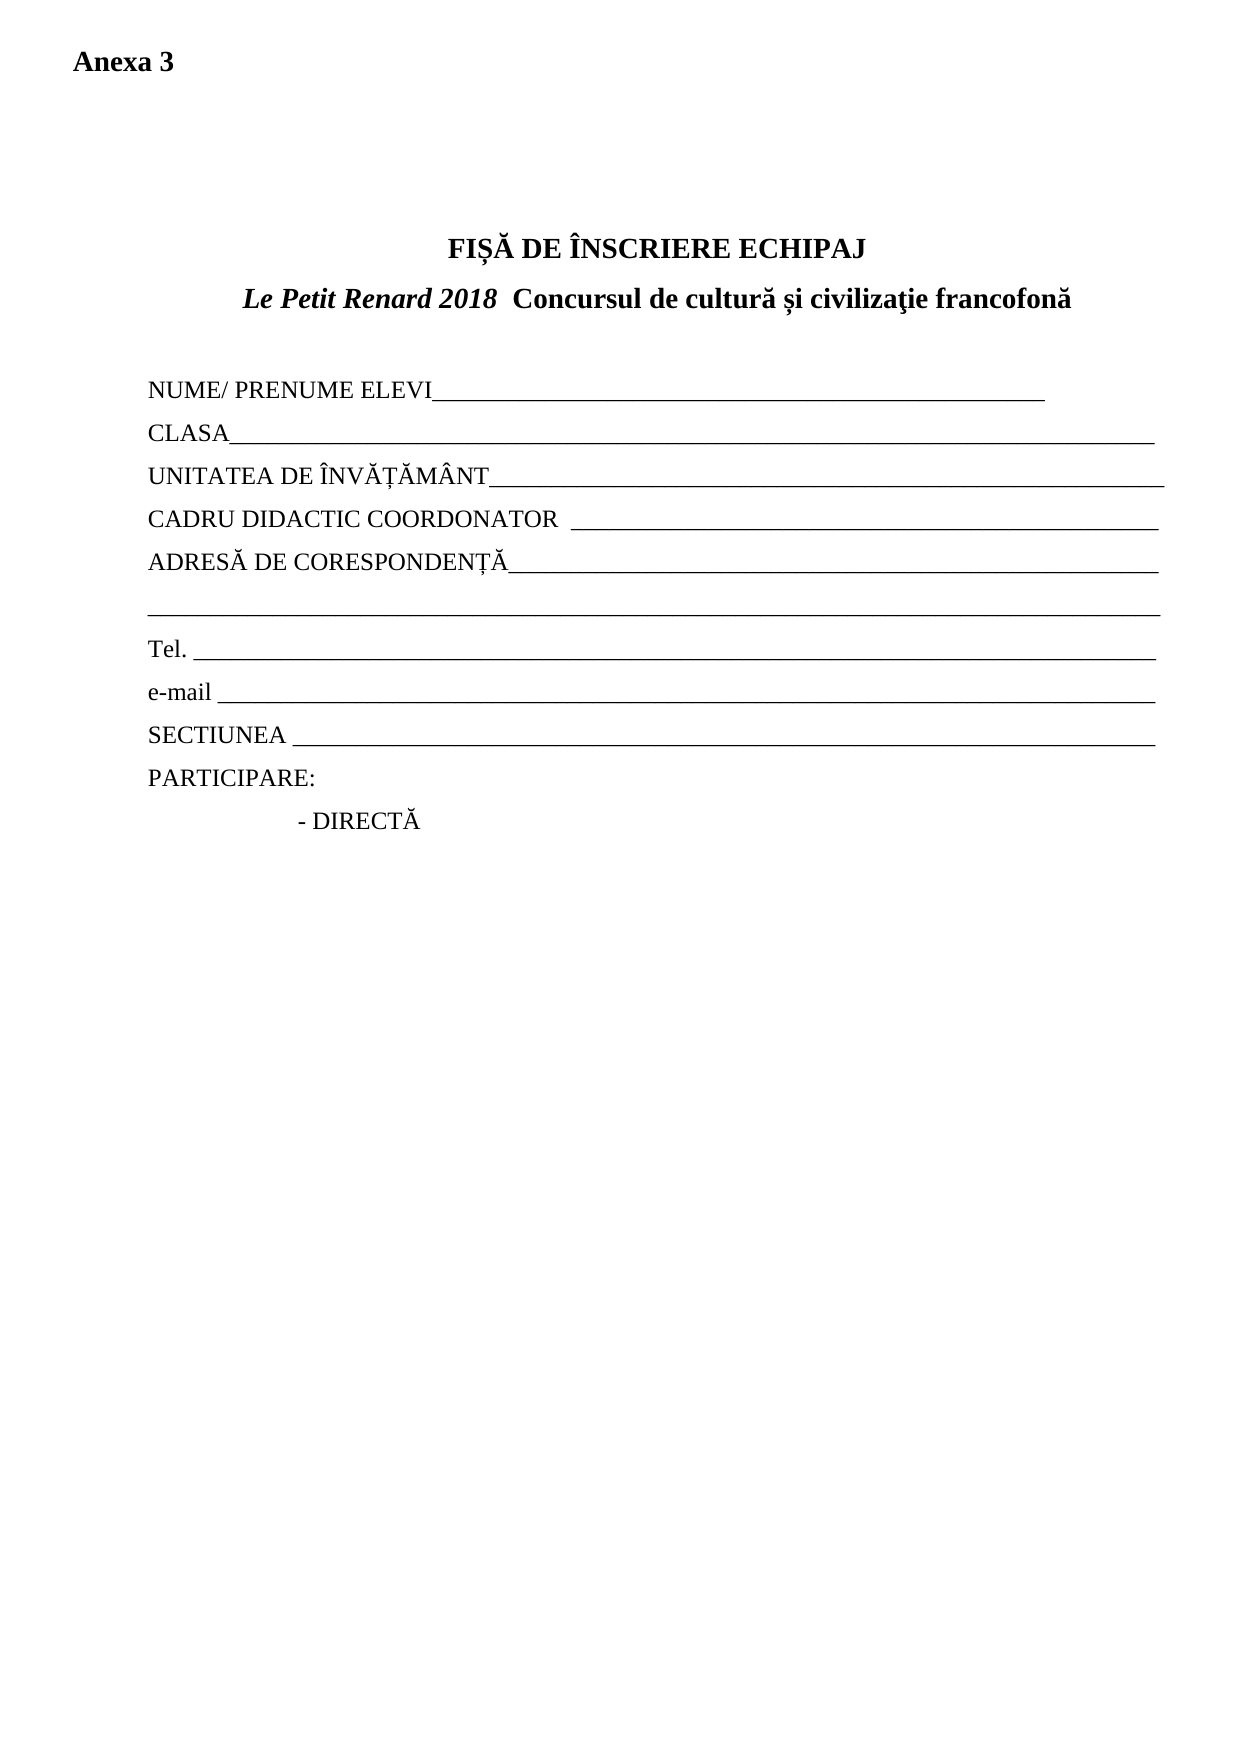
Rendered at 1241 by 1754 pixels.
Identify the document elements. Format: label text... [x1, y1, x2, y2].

text NUME/ PRENUME ELEVI_________________________________________________ [148, 375, 1167, 404]
text FIȘĂ DE ÎNSCRIERE ECHIPAJ [148, 231, 1167, 265]
text Anexa 3 [73, 44, 1167, 78]
text SECTIUNEA _____________________________________________________________________ [148, 720, 1167, 749]
text Le Petit Renard 2018 Concursul de cultură și civilizaţie francofonă [148, 282, 1167, 315]
text e-mail ___________________________________________________________________________ [148, 677, 1167, 706]
text - DIRECTĂ [223, 806, 1167, 835]
text ADRESĂ DE CORESPONDENȚĂ____________________________________________________ [148, 547, 1167, 576]
text _________________________________________________________________________________ [148, 591, 1167, 619]
text PARTICIPARE: [148, 763, 1167, 792]
text CADRU DIDACTIC COORDONATOR _______________________________________________ [148, 504, 1167, 533]
text Tel. _____________________________________________________________________________ [148, 634, 1167, 662]
text CLASA__________________________________________________________________________ [148, 418, 1167, 447]
text UNITATEA DE ÎNVĂȚĂMÂNT______________________________________________________ [148, 461, 1167, 490]
